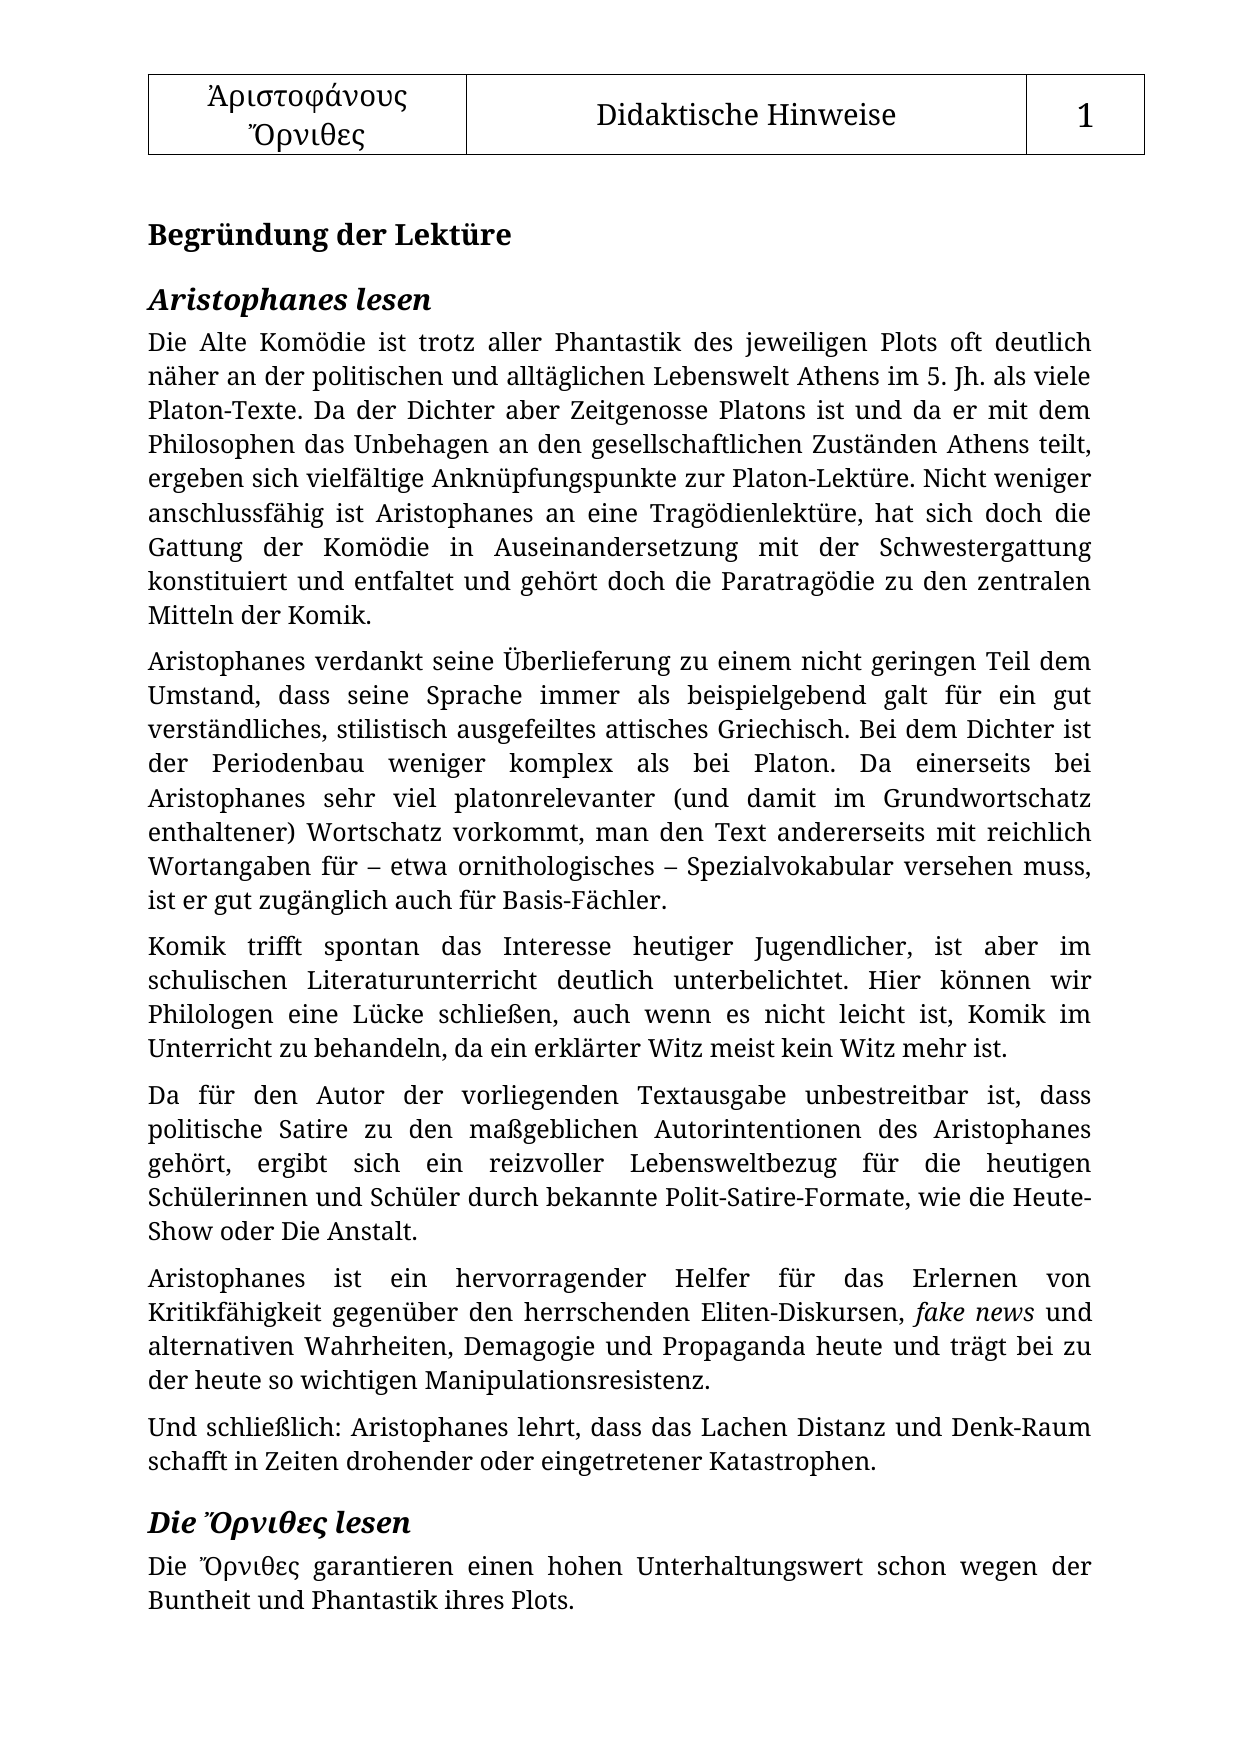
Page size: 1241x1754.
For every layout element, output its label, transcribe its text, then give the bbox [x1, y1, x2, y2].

text Die Alte Komödie ist trotz aller Phantastik des jeweiligen Plots oft deutlich näher an der politischen und alltäglichen Lebenswelt Athens im 5. Jh. als viele Platon-Texte. Da der Dichter aber Zeitgenosse Platons ist und da er mit dem Philosophen das Unbehagen an den gesellschaftlichen Zuständen Athens teilt, ergeben sich vielfältige Anknüpfungspunkte zur Platon-Lektüre. Nicht weniger anschlussfähig ist Aristophanes an eine Tragödienlektüre, hat sich doch die Gattung der Komödie in Auseinandersetzung mit der Schwestergattung konstituiert und entfaltet und gehört doch die Paratragödie zu den zentralen Mitteln der Komik. [148, 325, 1093, 631]
text Da für den Autor der vorliegenden Textausgabe unbestreitbar ist, dass politische Satire zu den maßgeblichen Autorintentionen des Aristophanes gehört, ergibt sich ein reizvoller Lebensweltbezug für die heutigen Schülerinnen und Schüler durch bekannte Polit-Satire-Formate, wie die Heute-Show oder Die Anstalt. [148, 1078, 1093, 1248]
text Aristophanes verdankt seine Überlieferung zu einem nicht geringen Teil dem Umstand, dass seine Sprache immer als beispielgebend galt für ein gut verständliches, stilistisch ausgefeiltes attisches Griechisch. Bei dem Dichter ist der Periodenbau weniger komplex als bei Platon. Da einerseits bei Aristophanes sehr viel platonrelevanter (und damit im Grundwortschatz enthaltener) Wortschatz vorkommt, man den Text andererseits mit reichlich Wortangaben für – etwa ornithologisches – Spezialvokabular versehen muss, ist er gut zugänglich auch für Basis-Fächler. [148, 644, 1093, 916]
subtitle Aristophanes lesen [148, 279, 1093, 319]
text Und schließlich: Aristophanes lehrt, dass das Lachen Distanz und Denk-Raum schafft in Zeiten drohender oder eingetretener Katastrophen. [148, 1409, 1093, 1477]
subtitle Die Ὄρνιθες lesen [148, 1502, 1093, 1542]
text Die Ὄρνιθες garantieren einen hohen Unterhaltungswert schon wegen der Buntheit und Phantastik ihres Plots. [148, 1548, 1093, 1616]
text Aristophanes ist ein hervorragender Helfer für das Erlernen von Kritikfähigkeit gegenüber den herrschenden Eliten-Diskursen, fake news und alternativen Wahrheiten, Demagogie und Propaganda heute und trägt bei zu der heute so wichtigen Manipulationsresistenz. [148, 1261, 1093, 1397]
text Komik trifft spontan das Interesse heutiger Jugendlicher, ist aber im schulischen Literaturunterricht deutlich unterbelichtet. Hier können wir Philologen eine Lücke schließen, auch wenn es nicht leicht ist, Komik im Unterricht zu behandeln, da ein erklärter Witz meist kein Witz mehr ist. [148, 929, 1093, 1065]
subtitle Begründung der Lektüre [148, 214, 1093, 254]
